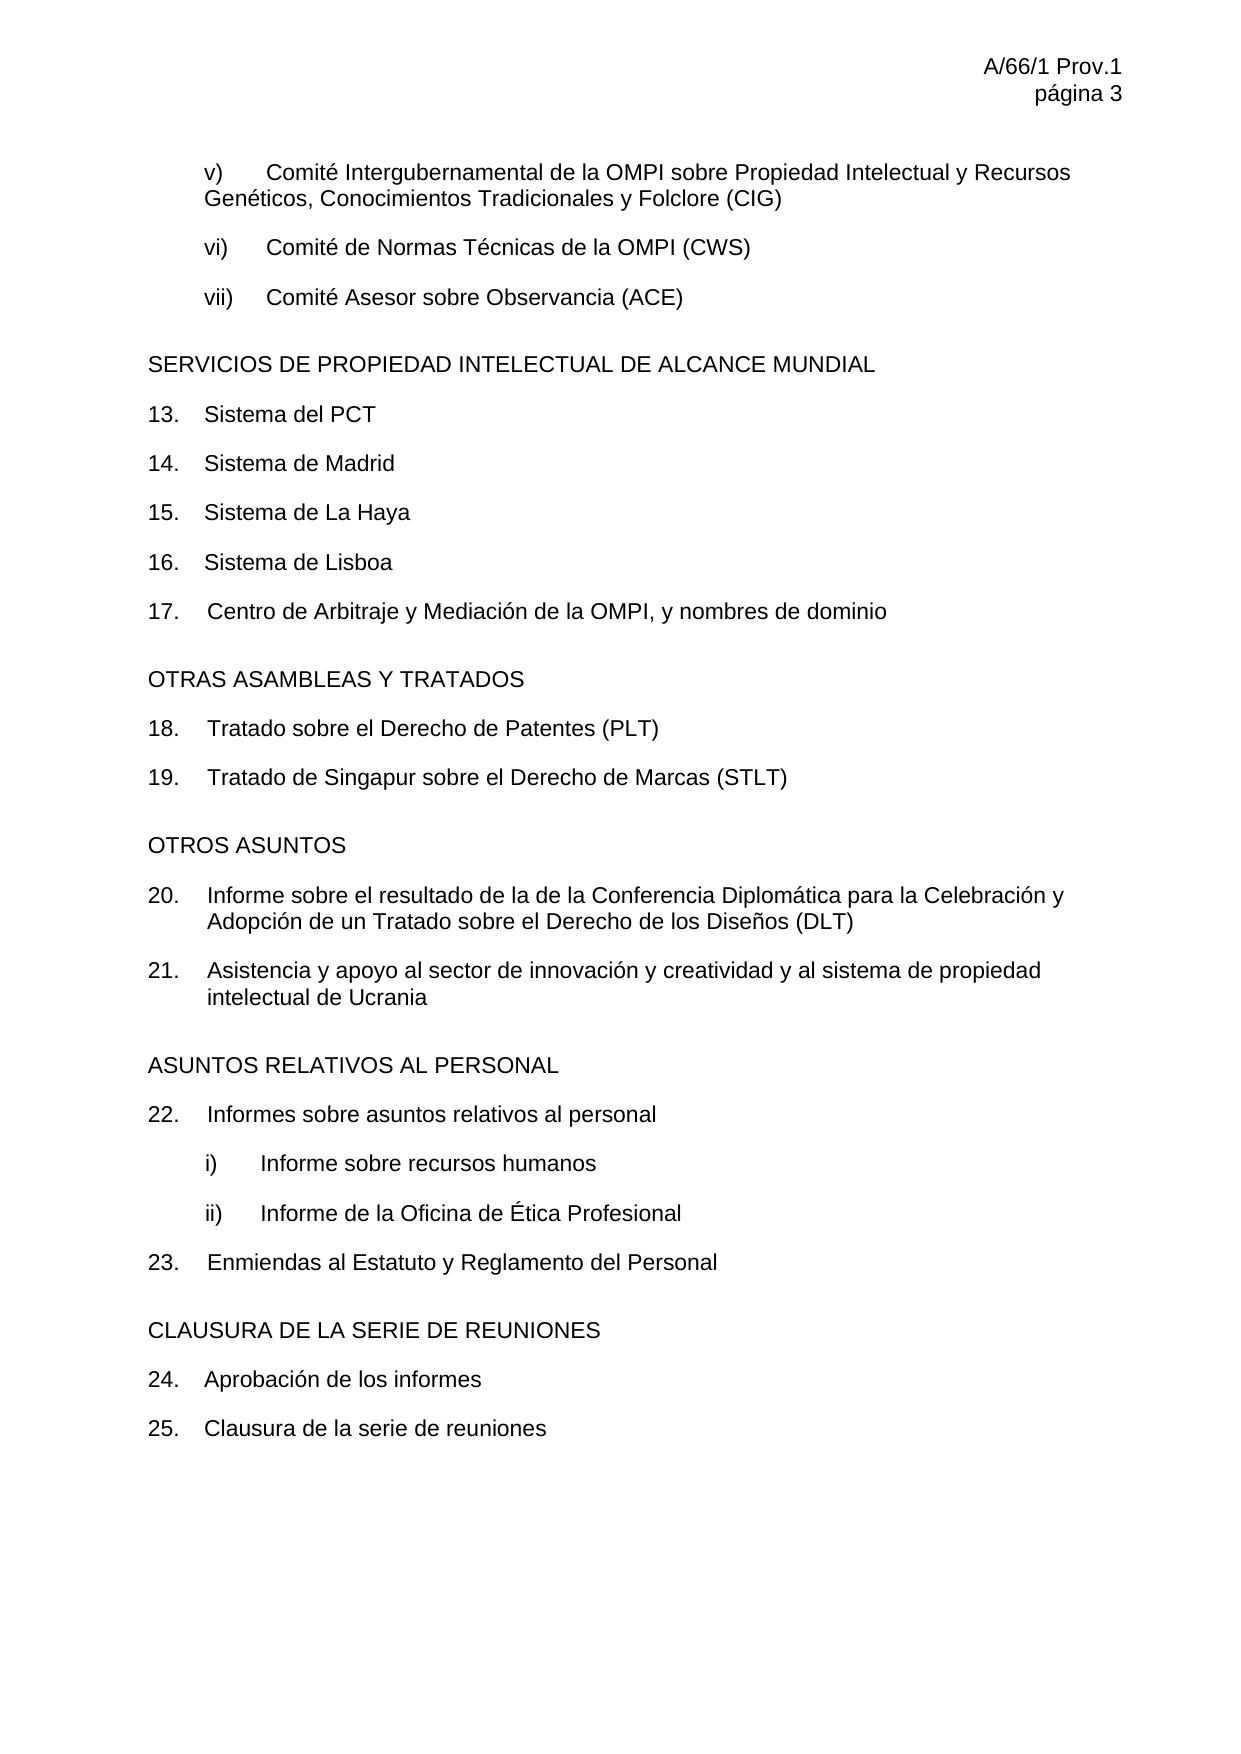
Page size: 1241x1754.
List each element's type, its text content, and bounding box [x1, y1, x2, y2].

text vii) Comité Asesor sobre Observancia (ACE) [204, 283, 1122, 310]
text v) Comité Intergubernamental de la OMPI sobre Propiedad Intelectual y Recursos Genéticos, Conocimientos Tradicionales y Folclore (CIG) [204, 158, 1122, 211]
list Informes sobre asuntos relativos al personal [148, 1101, 1122, 1127]
subtitle OTROS ASUNTOS [148, 832, 1122, 859]
text vi) Comité de Normas Técnicas de la OMPI (CWS) [204, 234, 1122, 261]
list Asistencia y apoyo al sector de innovación y creatividad y al sistema de propiedad intelectual de Ucrania [148, 957, 1122, 1010]
list Informe sobre el resultado de la de la Conferencia Diplomática para la Celebración y Adopción de un Tratado sobre el Derecho de los Diseños (DLT) [148, 882, 1122, 934]
text Enmiendas al Estatuto y Reglamento del Personal [148, 1249, 1122, 1275]
list Tratado de Singapur sobre el Derecho de Marcas (STLT) [148, 764, 1122, 791]
list Tratado sobre el Derecho de Patentes (PLT) [148, 715, 1122, 741]
list Aprobación de los informes [148, 1366, 1122, 1392]
list Sistema de La Haya [148, 499, 1122, 526]
subtitle OTRAS ASAMBLEAS Y TRATADOS [148, 666, 1122, 692]
text ASUNTOS RELATIVOS AL PERSONAL [148, 1052, 1122, 1078]
list Sistema de Madrid [148, 450, 1122, 476]
text CLAUSURA DE LA SERIE DE REUNIONES [148, 1317, 1122, 1343]
text i) Informe sobre recursos humanos [205, 1150, 1122, 1177]
list Clausura de la serie de reuniones [148, 1415, 1122, 1442]
list Sistema de Lisboa [148, 548, 1122, 575]
text SERVICIOS DE PROPIEDAD INTELECTUAL DE ALCANCE MUNDIAL [148, 351, 1122, 378]
text ii) Informe de la Oficina de Ética Profesional [205, 1199, 1122, 1226]
list Sistema del PCT [148, 401, 1122, 427]
list Centro de Arbitraje y Mediación de la OMPI, y nombres de dominio [148, 598, 1122, 624]
